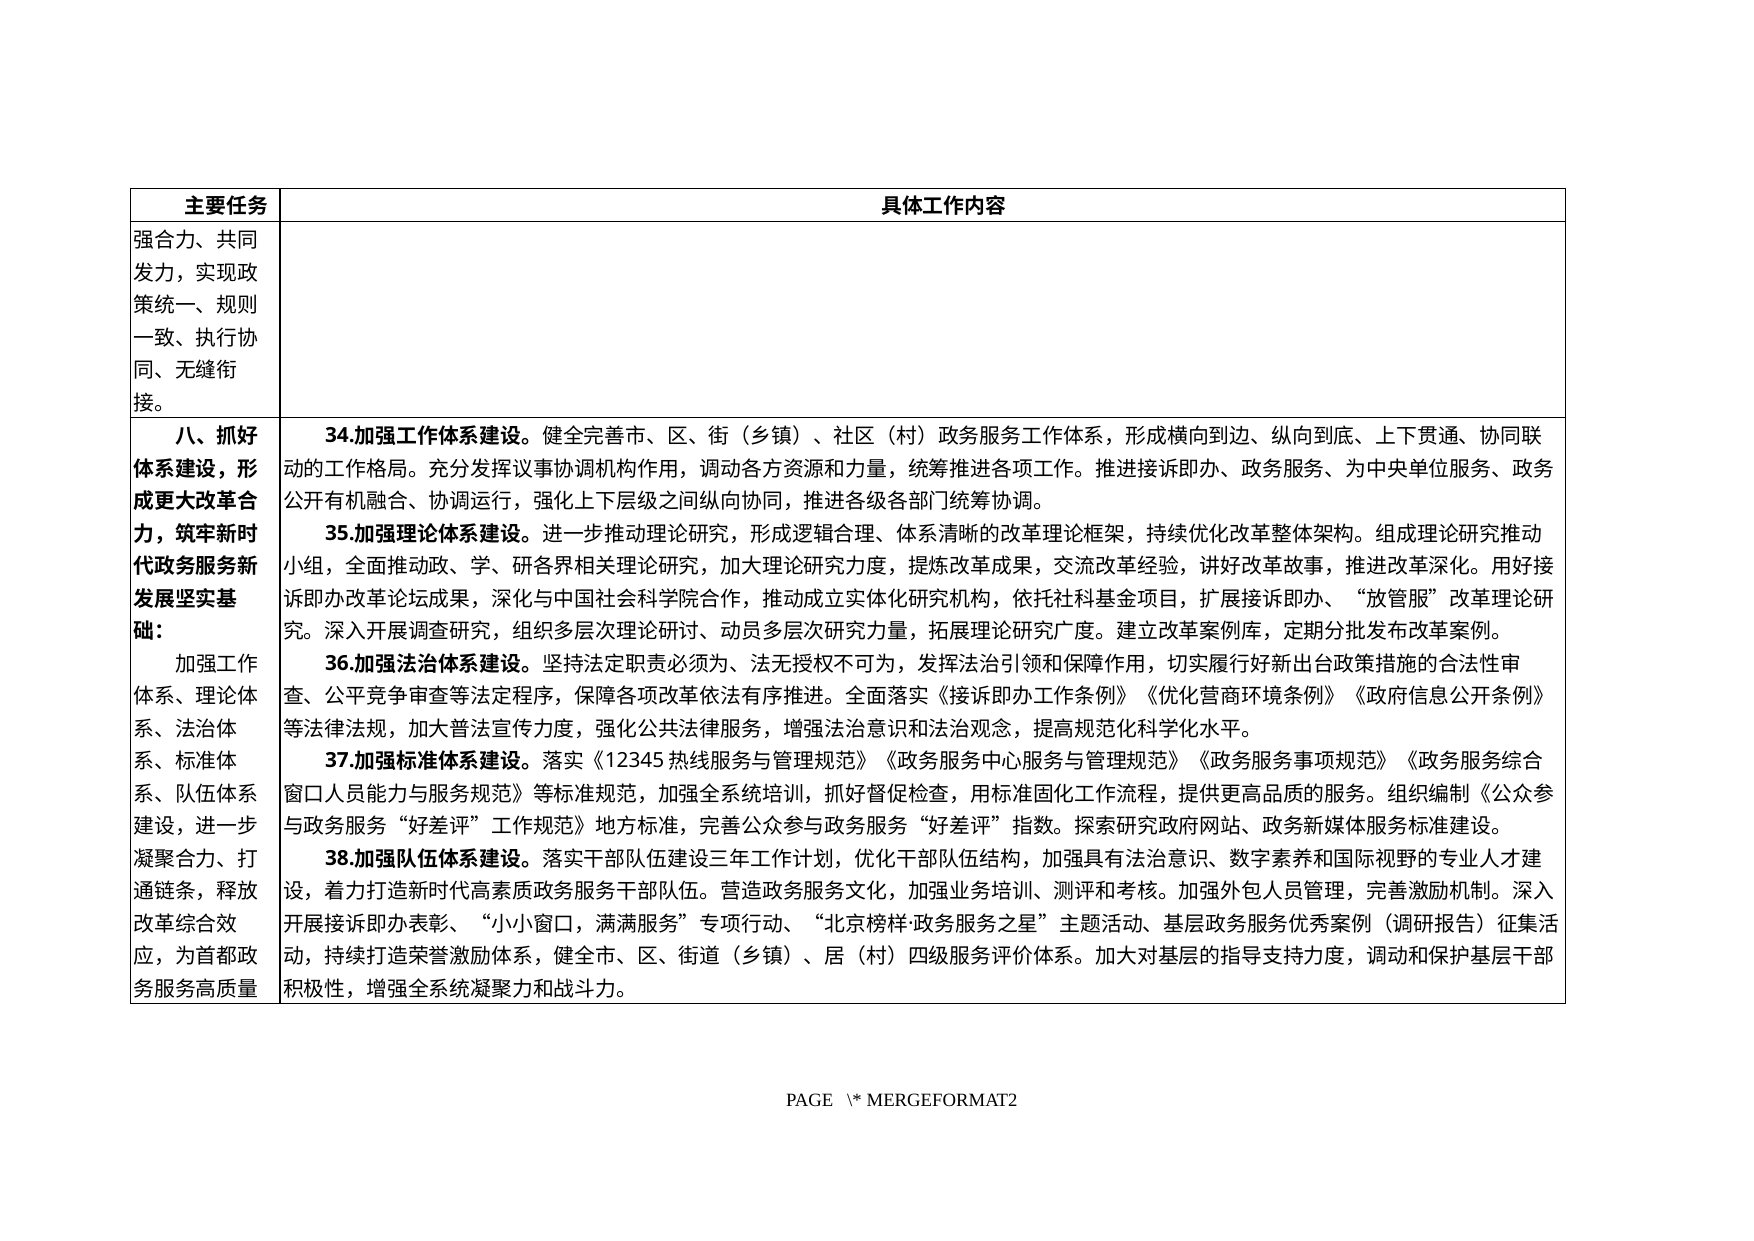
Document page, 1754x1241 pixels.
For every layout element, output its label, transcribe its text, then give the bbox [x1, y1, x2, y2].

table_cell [131, 418, 279, 1003]
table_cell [131, 222, 279, 417]
table_header 具体工作内容 [281, 189, 1565, 221]
table_header 主要任务 [131, 189, 279, 221]
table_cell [281, 418, 1565, 1003]
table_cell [281, 222, 1565, 417]
